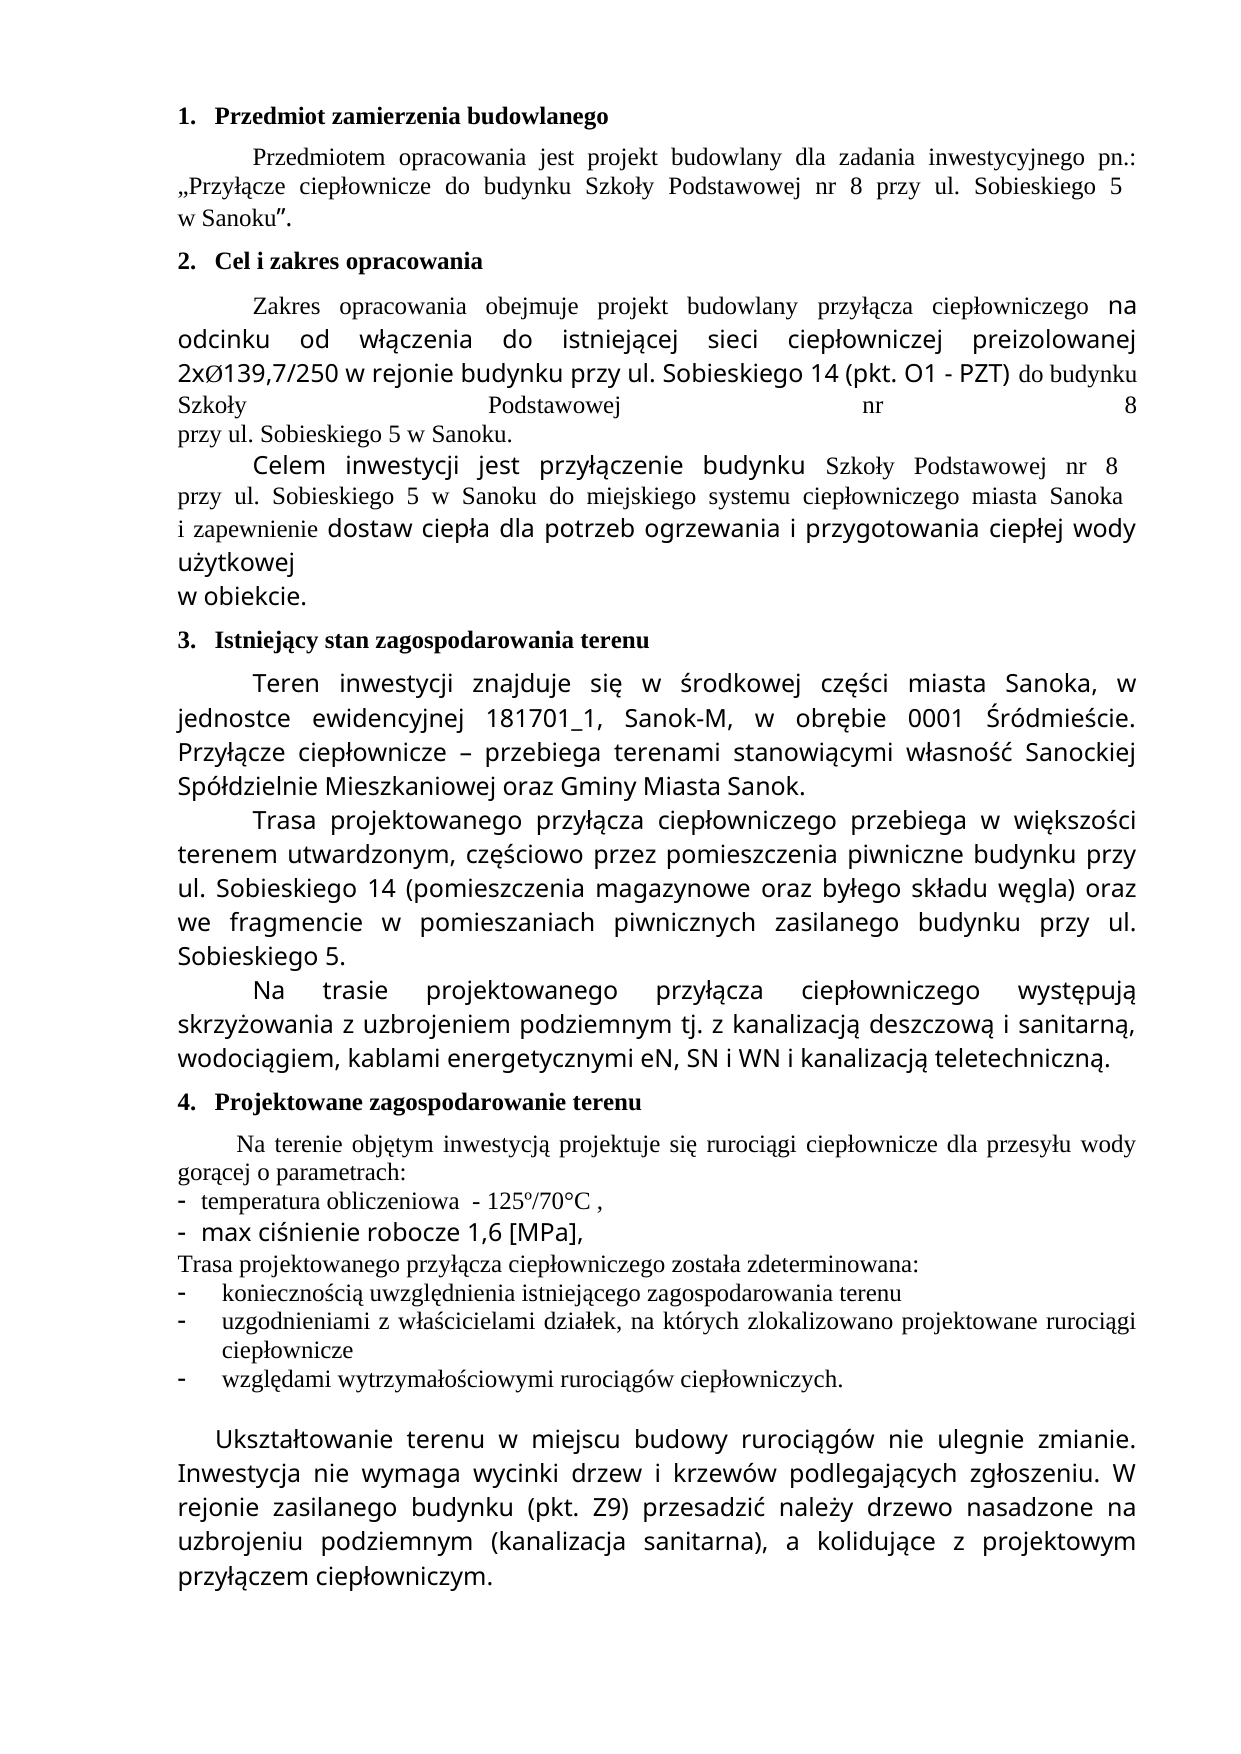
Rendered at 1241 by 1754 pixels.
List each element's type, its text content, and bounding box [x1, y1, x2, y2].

list Na terenie objętym inwestycją projektuje się rurociągi ciepłownicze dla przesyłu wody gorącej o parametrach: [177, 1129, 1137, 1186]
text Na trasie projektowanego przyłącza ciepłowniczego występują skrzyżowania z uzbrojeniem podziemnym tj. z kanalizacją deszczową i sanitarną, wodociągiem, kablami energetycznymi eN, SN i WN i kanalizacją teletechniczną. [177, 973, 1137, 1075]
list Istniejący stan zagospodarowania terenu [177, 625, 1137, 654]
list względami wytrzymałościowymi rurociągów ciepłowniczych. [177, 1364, 1137, 1393]
list max ciśnienie robocze 1,6 [MPa], [177, 1215, 1137, 1249]
text Trasa projektowanego przyłącza ciepłowniczego została zdeterminowana: [177, 1249, 1137, 1278]
text Przedmiotem opracowania jest projekt budowlany dla zadania inwestycyjnego pn.: „Przyłącze ciepłownicze do budynku Szkoły Podstawowej nr 8 przy ul. Sobieskiego 5 w Sanoku”. [177, 142, 1137, 234]
list temperatura obliczeniowa - 125º/70°C , [177, 1186, 1137, 1215]
list Projektowane zagospodarowanie terenu [177, 1087, 1137, 1116]
list Cel i zakres opracowania [177, 246, 1137, 275]
text Celem inwestycji jest przyłączenie budynku Szkoły Podstawowej nr 8 przy ul. Sobieskiego 5 w Sanoku do miejskiego systemu ciepłowniczego miasta Sanoka i zapewnienie dostaw ciepła dla potrzeb ogrzewania i przygotowania ciepłej wody użytkowej w obiekcie. [177, 447, 1137, 612]
list Przedmiot zamierzenia budowlanego [177, 101, 1137, 130]
text Ukształtowanie terenu w miejscu budowy rurociągów nie ulegnie zmianie. Inwestycja nie wymaga wycinki drzew i krzewów podlegających zgłoszeniu. W rejonie zasilanego budynku (pkt. Z9) przesadzić należy drzewo nasadzone na uzbrojeniu podziemnym (kanalizacja sanitarna), a kolidujące z projektowym przyłączem ciepłowniczym. [177, 1422, 1137, 1592]
text Trasa projektowanego przyłącza ciepłowniczego przebiega w większości terenem utwardzonym, częściowo przez pomieszczenia piwniczne budynku przy ul. Sobieskiego 14 (pomieszczenia magazynowe oraz byłego składu węgla) oraz we fragmencie w pomieszaniach piwnicznych zasilanego budynku przy ul. Sobieskiego 5. [177, 802, 1137, 973]
list koniecznością uwzględnienia istniejącego zagospodarowania terenu [177, 1278, 1137, 1306]
list uzgodnieniami z właścicielami działek, na których zlokalizowano projektowane rurociągi ciepłownicze [177, 1306, 1137, 1364]
text Zakres opracowania obejmuje projekt budowlany przyłącza ciepłowniczego na odcinku od włączenia do istniejącej sieci ciepłowniczej preizolowanej 2xØ139,7/250 w rejonie budynku przy ul. Sobieskiego 14 (pkt. O1 - PZT) do budynku Szkoły Podstawowej nr 8 przy ul. Sobieskiego 5 w Sanoku. [177, 288, 1137, 447]
text Teren inwestycji znajduje się w środkowej części miasta Sanoka, w jednostce ewidencyjnej 181701_1, Sanok-M, w obrębie 0001 Śródmieście. Przyłącze ciepłownicze – przebiega terenami stanowiącymi własność Sanockiej Spółdzielnie Mieszkaniowej oraz Gminy Miasta Sanok. [177, 666, 1137, 802]
